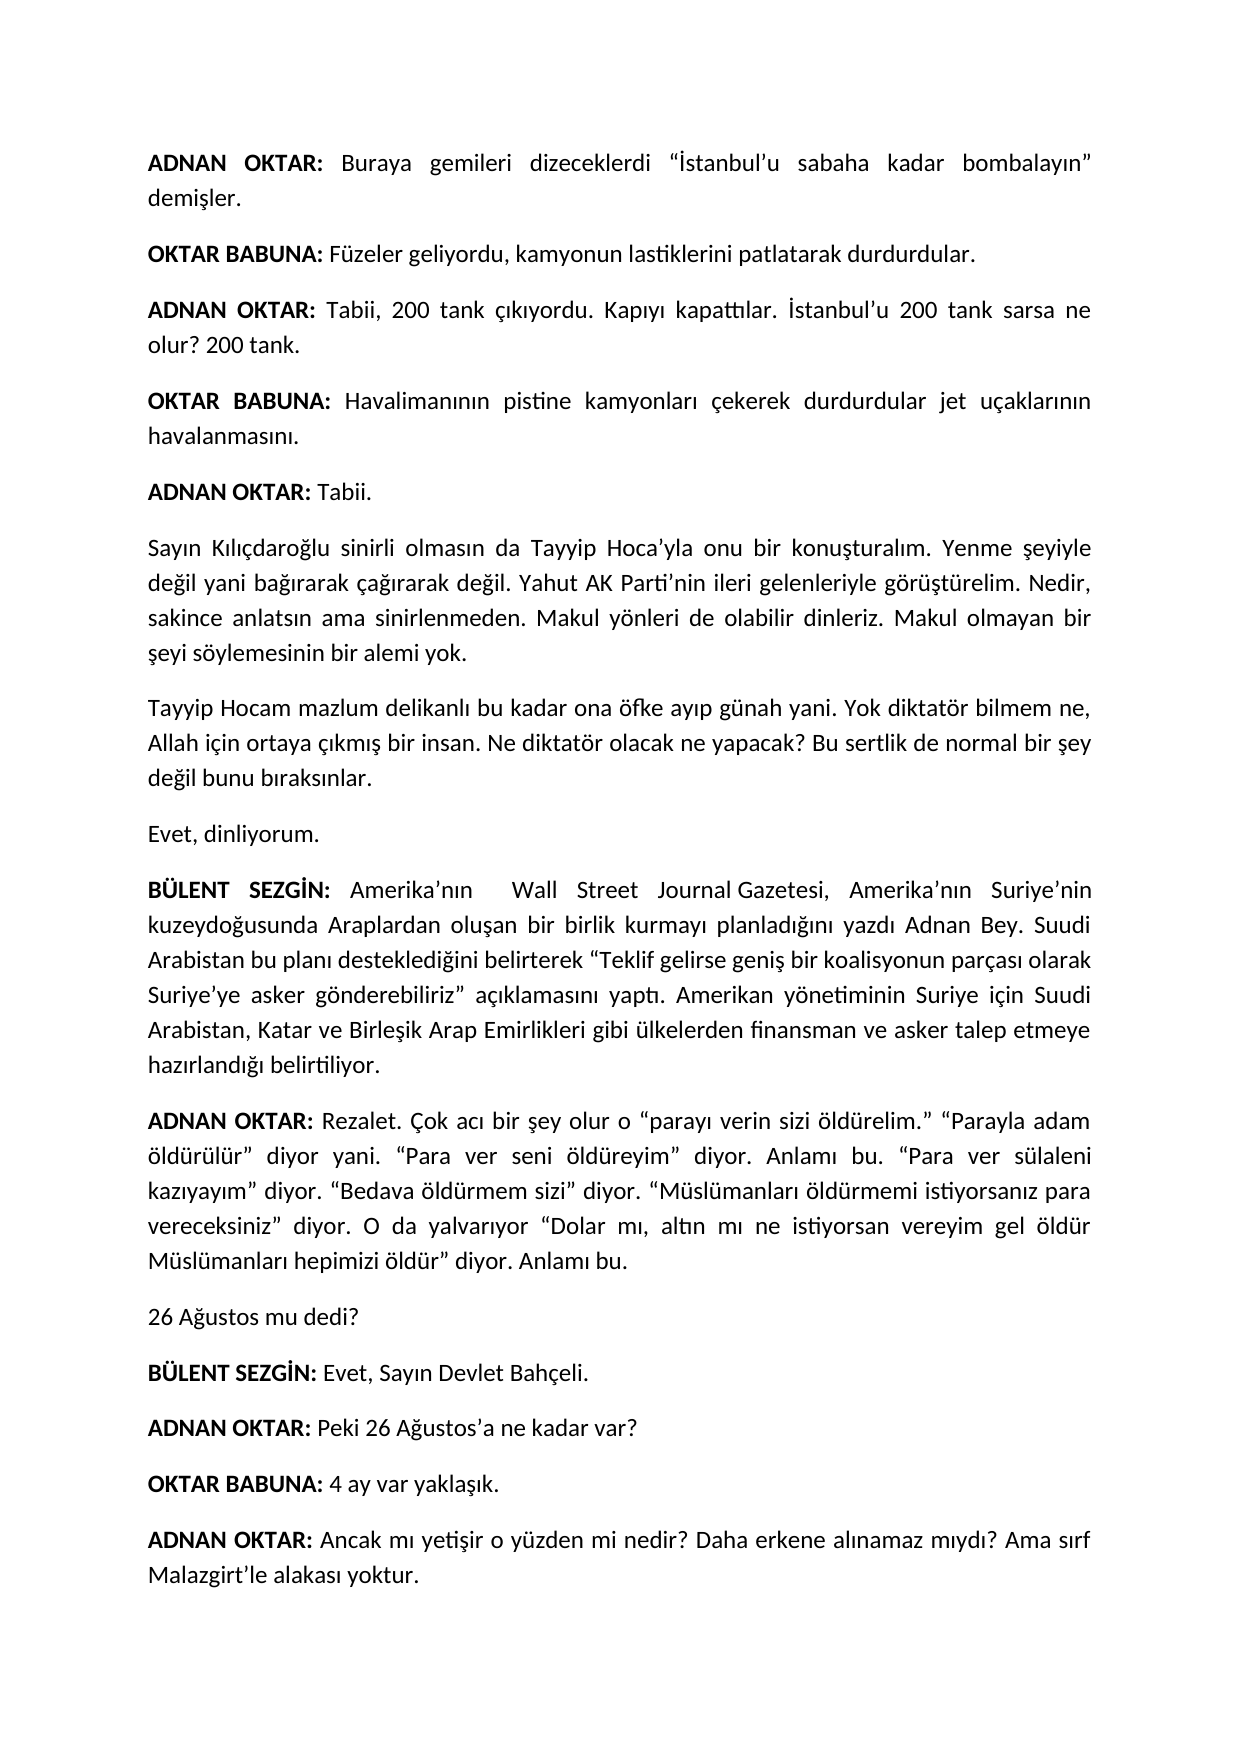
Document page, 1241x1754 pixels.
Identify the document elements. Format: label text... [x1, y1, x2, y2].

text Sayın Kılıçdaroğlu sinirli olmasın da Tayyip Hoca’yla onu bir konuşturalım. Yenme şeyiyle değil yani bağırarak çağırarak değil. Yahut AK Parti’nin ileri gelenleriyle görüştürelim. Nedir, sakince anlatsın ama sinirlenmeden. Makul yönleri de olabilir dinleriz. Makul olmayan bir şeyi söylemesinin bir alemi yok. [148, 532, 1093, 667]
text ADNAN OKTAR: Rezalet. Çok acı bir şey olur o “parayı verin sizi öldürelim.” “Parayla adam öldürülür” diyor yani. “Para ver seni öldüreyim” diyor. Anlamı bu. “Para ver sülaleni kazıyayım” diyor. “Bedava öldürmem sizi” diyor. “Müslümanları öldürmemi istiyorsanız para vereceksiniz” diyor. O da yalvarıyor “Dolar mı, altın mı ne istiyorsan vereyim gel öldür Müslümanları hepimizi öldür” diyor. Anlamı bu. [148, 1105, 1093, 1276]
text OKTAR BABUNA: Havalimanının pistine kamyonları çekerek durdurdular jet uçaklarının havalanmasını. [148, 385, 1093, 451]
text Evet, dinliyorum. [148, 818, 1093, 849]
text ADNAN OKTAR: Tabii, 200 tank çıkıyordu. Kapıyı kapattılar. İstanbul’u 200 tank sarsa ne olur? 200 tank. [148, 294, 1093, 360]
text ADNAN OKTAR: Buraya gemileri dizeceklerdi “İstanbul’u sabaha kadar bombalayın” demişler. [148, 148, 1093, 213]
text Tayyip Hocam mazlum delikanlı bu kadar ona öfke ayıp günah yani. Yok diktatör bilmem ne, Allah için ortaya çıkmış bir insan. Ne diktatör olacak ne yapacak? Bu sertlik de normal bir şey değil bunu bıraksınlar. [148, 693, 1093, 793]
text BÜLENT SEZGİN: Amerika’nın Wall Street Journal Gazetesi, Amerika’nın Suriye’nin kuzeydoğusunda Araplardan oluşan bir birlik kurmayı planladığını yazdı Adnan Bey. Suudi Arabistan bu planı desteklediğini belirterek “Teklif gelirse geniş bir koalisyonun parçası olarak Suriye’ye asker gönderebiliriz” açıklamasını yaptı. Amerikan yönetiminin Suriye için Suudi Arabistan, Katar ve Birleşik Arap Emirlikleri gibi ülkelerden finansman ve asker talep etmeye hazırlandığı belirtiliyor. [148, 874, 1093, 1080]
text ADNAN OKTAR: Peki 26 Ağustos’a ne kadar var? [148, 1413, 1093, 1443]
text ADNAN OKTAR: Tabii. [148, 476, 1093, 506]
text OKTAR BABUNA: 4 ay var yaklaşık. [148, 1468, 1093, 1499]
text BÜLENT SEZGİN: Evet, Sayın Devlet Bahçeli. [148, 1357, 1093, 1387]
text 26 Ağustos mu dedi? [148, 1301, 1093, 1331]
text OKTAR BABUNA: Füzeler geliyordu, kamyonun lastiklerini patlatarak durdurdular. [148, 238, 1093, 269]
text ADNAN OKTAR: Ancak mı yetişir o yüzden mi nedir? Daha erkene alınamaz mıydı? Ama sırf Malazgirt’le alakası yoktur. [148, 1524, 1093, 1590]
